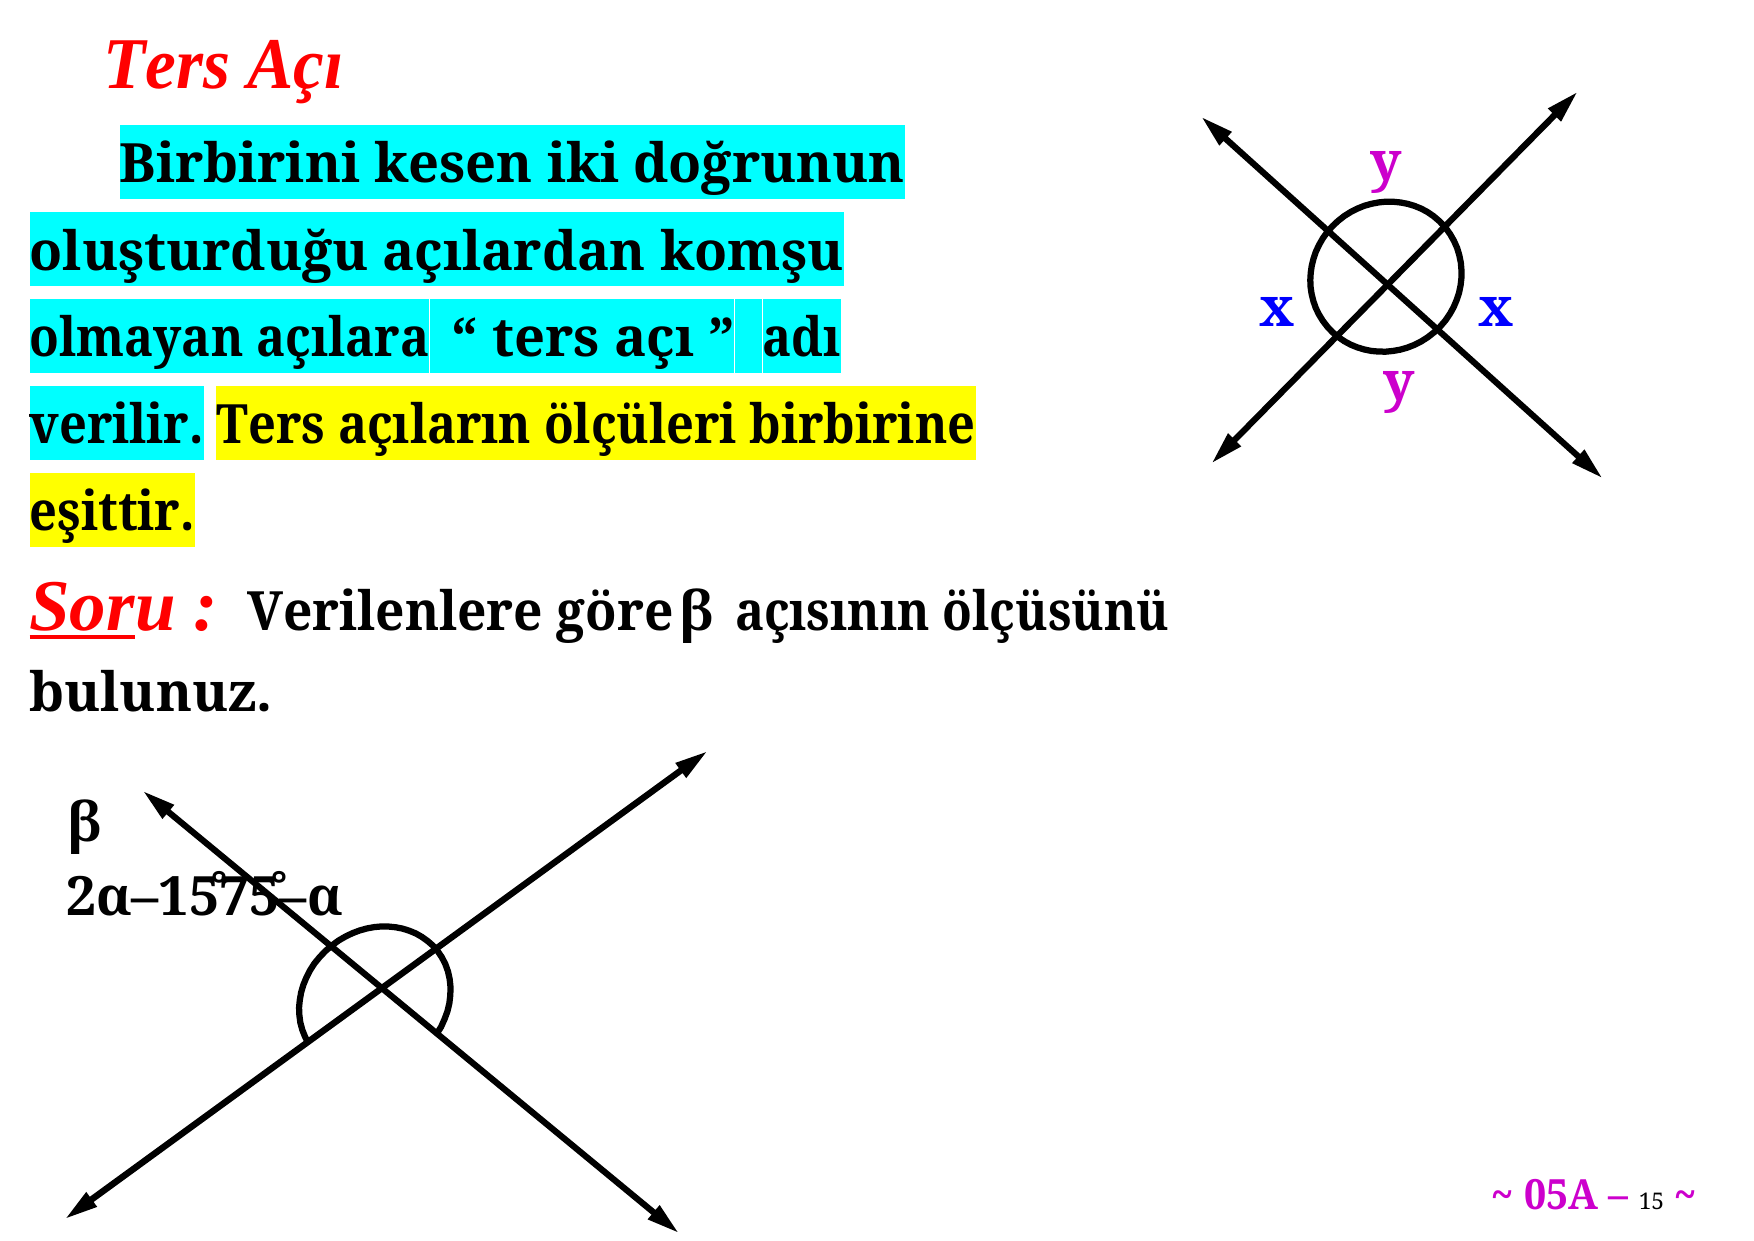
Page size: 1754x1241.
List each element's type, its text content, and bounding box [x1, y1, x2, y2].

text Soru : Verilenlere göre β açısının ölçüsünü bulunuz. [29, 562, 1170, 727]
text Ters Açı [103, 23, 1735, 104]
text Birbirini kesen iki doğrunun oluşturduğu açılardan komşu olmayan açılara “ ters açı ” adı verilir. Ters açıların ölçüleri birbirine eşittir. [29, 125, 986, 547]
